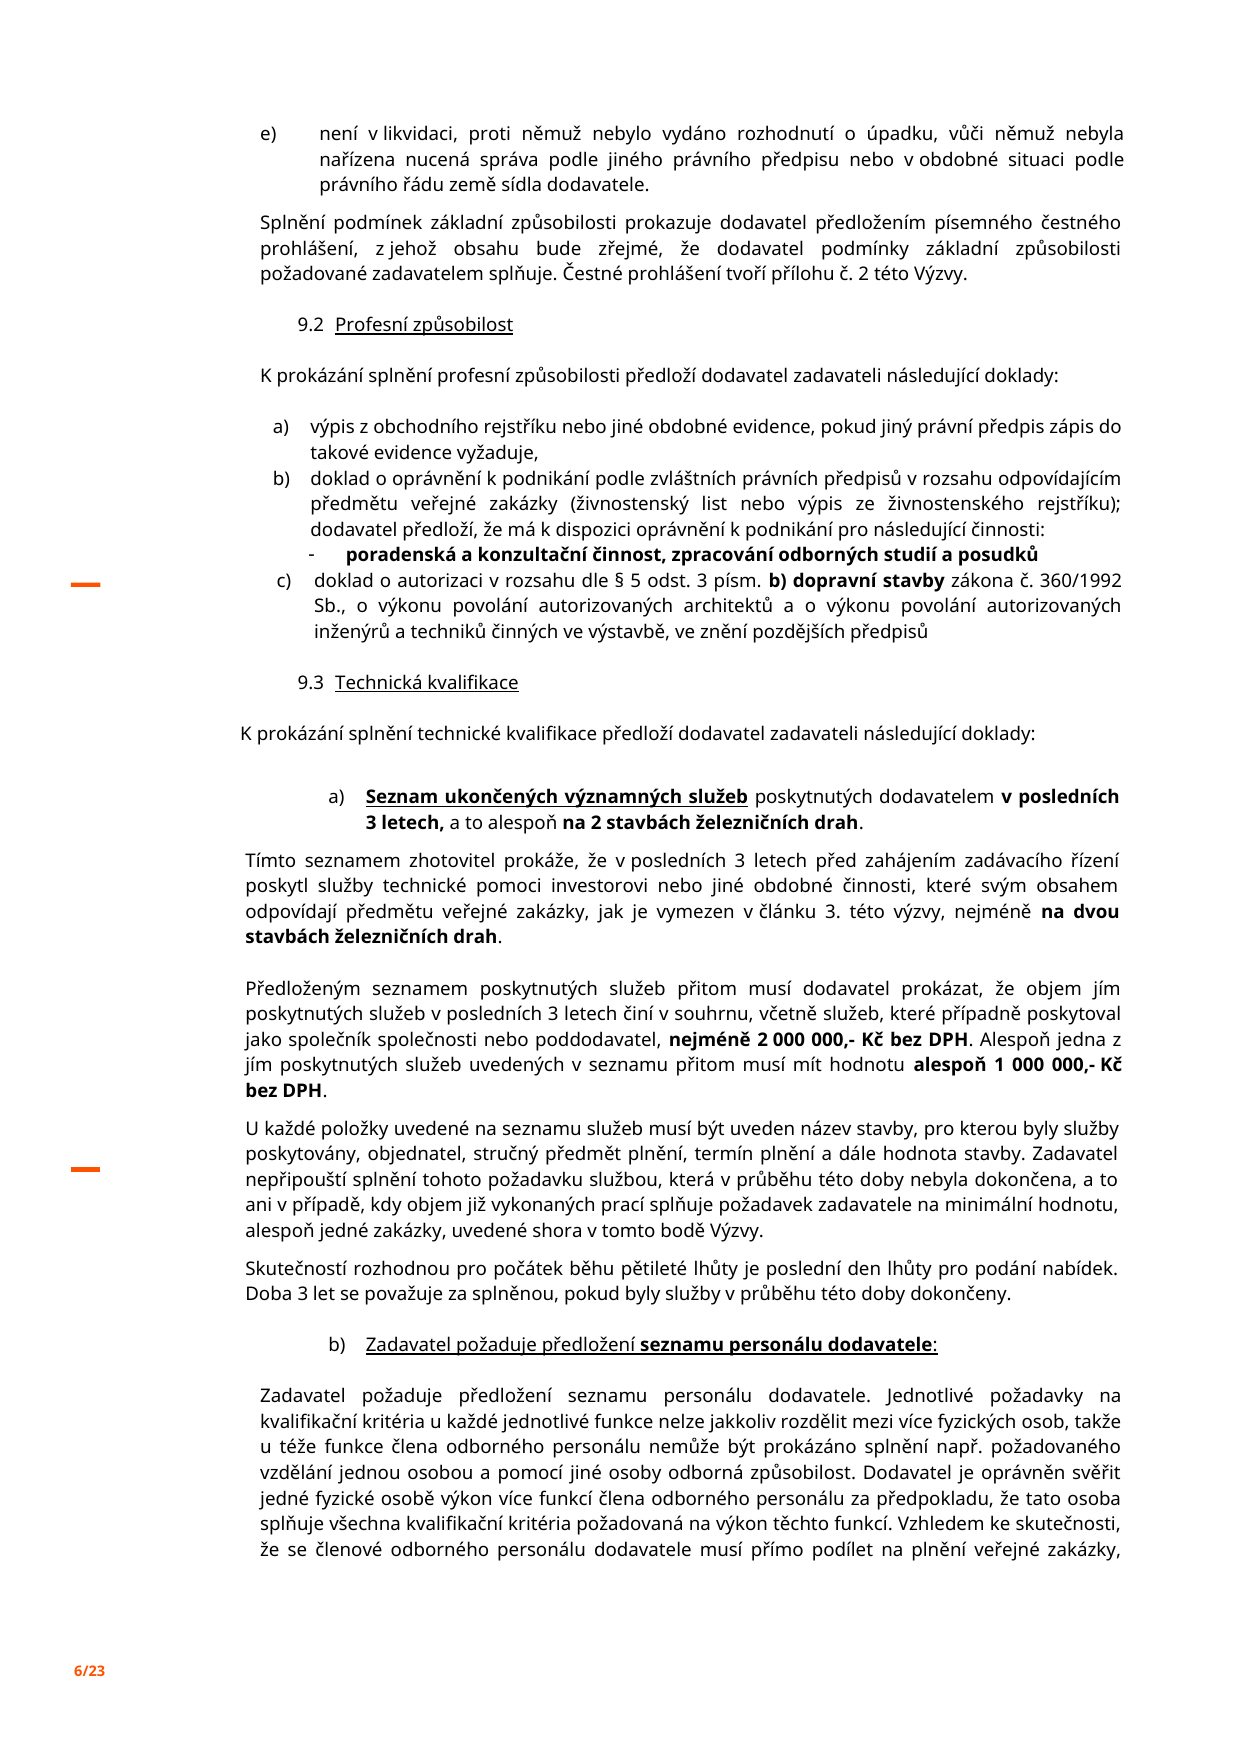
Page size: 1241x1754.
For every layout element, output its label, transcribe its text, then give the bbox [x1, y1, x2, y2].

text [260, 1383, 1122, 1561]
list Seznam ukončených významných služeb poskytnutých dodavatelem v posledních 3 letech, a to alespoň na 2 stavbách železničních drah. [328, 784, 1120, 835]
list Zadavatel požaduje předložení seznamu personálu dodavatele: [328, 1332, 1122, 1357]
text e) není v likvidaci, proti němuž nebylo vydáno rozhodnutí o úpadku, vůči němuž nebyla nařízena nucená správa podle jiného právního předpisu nebo v obdobné situaci podle právního řádu země sídla dodavatele. [260, 121, 1124, 197]
list Profesní způsobilost [297, 312, 1122, 337]
list doklad o autorizaci v rozsahu dle § 5 odst. 3 písm. b) dopravní stavby zákona č. 360/1992 Sb., o výkonu povolání autorizovaných architektů a o výkonu povolání autorizovaných inženýrů a techniků činných ve výstavbě, ve znění pozdějších předpisů [276, 567, 1122, 644]
text Tímto seznamem zhotovitel prokáže, že v posledních 3 letech před zahájením zadávacího řízení poskytl služby technické pomoci investorovi nebo jiné obdobné činnosti, které svým obsahem odpovídají předmětu veřejné zakázky, jak je vymezen v článku 3. této výzvy, nejméně na dvou stavbách železničních drah. [245, 847, 1120, 949]
list Technická kvalifikace [297, 669, 1122, 695]
list výpis z obchodního rejstříku nebo jiné obdobné evidence, pokud jiný právní předpis zápis do takové evidence vyžaduje, [273, 414, 1122, 465]
text K prokázání splnění profesní způsobilosti předloží dodavatel zadavateli následující doklady: [260, 363, 1122, 388]
list poradenská a konzultační činnost, zpracování odborných studií a posudků [308, 541, 1122, 567]
text Skutečností rozhodnou pro počátek běhu pětileté lhůty je poslední den lhůty pro podání nabídek. Doba 3 let se považuje za splněnou, pokud byly služby v průběhu této doby dokončeny. [245, 1255, 1120, 1306]
text Splnění podmínek základní způsobilosti prokazuje dodavatel předložením písemného čestného prohlášení, z jehož obsahu bude zřejmé, že dodavatel podmínky základní způsobilosti požadované zadavatelem splňuje. Čestné prohlášení tvoří přílohu č. 2 této Výzvy. [260, 210, 1122, 286]
text U každé položky uvedené na seznamu služeb musí být uveden název stavby, pro kterou byly služby poskytovány, objednatel, stručný předmět plnění, termín plnění a dále hodnota stavby. Zadavatel nepřipouští splnění tohoto požadavku službou, která v průběhu této doby nebyla dokončena, a to ani v případě, kdy objem již vykonaných prací splňuje požadavek zadavatele na minimální hodnotu, alespoň jedné zakázky, uvedené shora v tomto bodě Výzvy. [245, 1115, 1120, 1243]
list doklad o oprávnění k podnikání podle zvláštních právních předpisů v rozsahu odpovídajícím předmětu veřejné zakázky (živnostenský list nebo výpis ze živnostenského rejstříku); dodavatel předloží, že má k dispozici oprávnění k podnikání pro následující činnosti: [273, 465, 1122, 541]
text K prokázání splnění technické kvalifikace předloží dodavatel zadavateli následující doklady: [216, 720, 1122, 746]
text Předloženým seznamem poskytnutých služeb přitom musí dodavatel prokázat, že objem jím poskytnutých služeb v posledních 3 letech činí v souhrnu, včetně služeb, které případně poskytoval jako společník společnosti nebo poddodavatel, nejméně 2 000 000,- Kč bez DPH. Alespoň jedna z jím poskytnutých služeb uvedených v seznamu přitom musí mít hodnotu alespoň 1 000 000,- Kč bez DPH. [245, 975, 1122, 1102]
